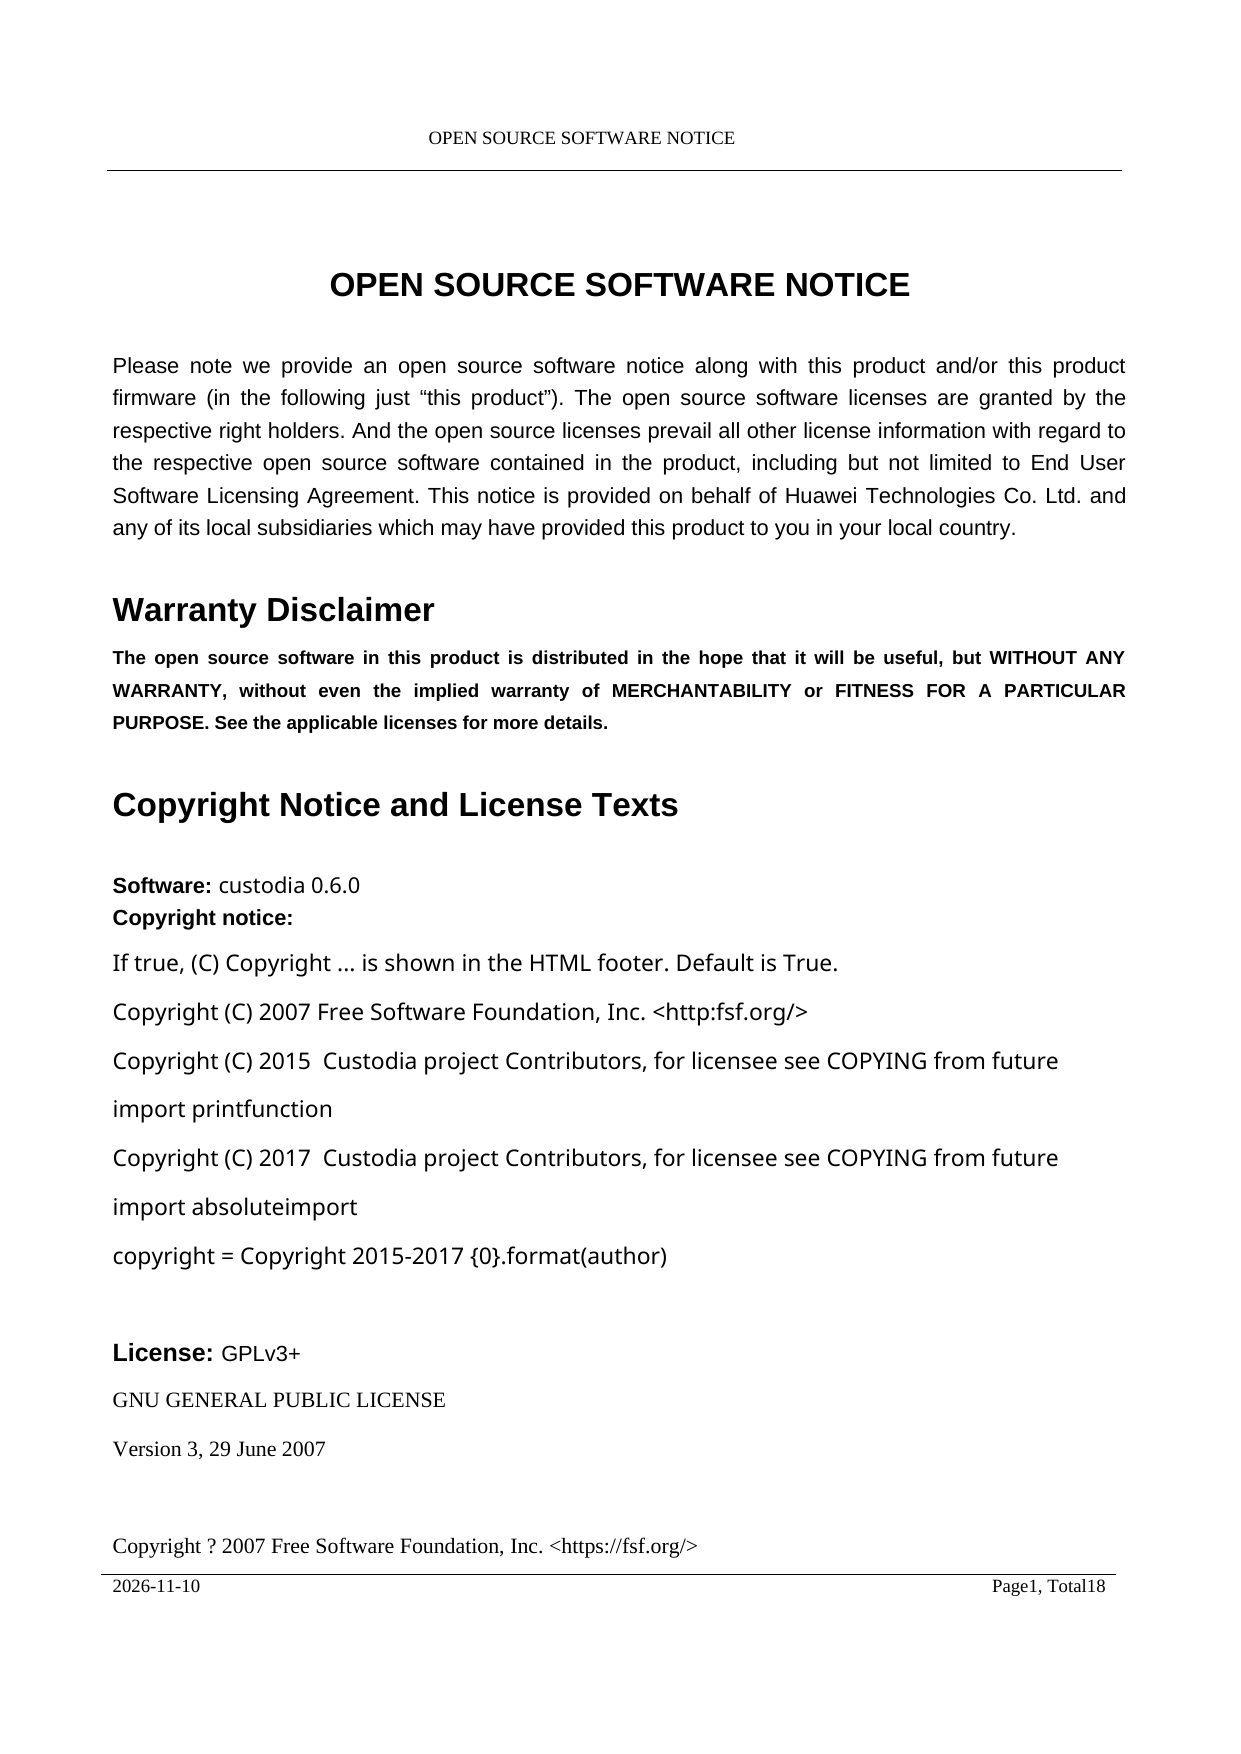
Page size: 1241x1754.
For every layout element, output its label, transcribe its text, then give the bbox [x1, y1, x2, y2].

text The open source software in this product is distributed in the hope that it will be useful, but WITHOUT ANY WARRANTY, without even the implied warranty of MERCHANTABILITY or FITNESS FOR A PARTICULAR PURPOSE. See the applicable licenses for more details. [112, 641, 1128, 739]
text OPEN SOURCE SOFTWARE NOTICE [112, 251, 1128, 316]
text Please note we provide an open source software notice along with this product and/or this product firmware (in the following just “this product”). The open source software licenses are granted by the respective right holders. And the open source licenses prevail all other license information with regard to the respective open source software contained in the product, including but not limited to End User Software Licensing Agreement. This notice is provided on behalf of Huawei Technologies Co. Ltd. and any of its local subsidiaries which may have provided this product to you in your local country. [112, 349, 1128, 544]
text If true, (C) Copyright ... is shown in the HTML footer. Default is True. Copyright (C) 2007 Free Software Foundation, Inc. <http:fsf.org/> Copyright (C) 2015 Custodia project Contributors, for licensee see COPYING from future import printfunction Copyright (C) 2017 Custodia project Contributors, for licensee see COPYING from future import absoluteimport copyright = Copyright 2015-2017 {0}.format(author) [112, 947, 1128, 1320]
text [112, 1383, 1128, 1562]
text License: GPLv3+ [112, 1337, 1128, 1369]
text Warranty Disclaimer [112, 576, 1128, 641]
text Copyright notice: [112, 901, 1128, 934]
text Software: custodia 0.6.0 [112, 869, 1128, 901]
text Copyright Notice and License Texts [112, 771, 1128, 836]
